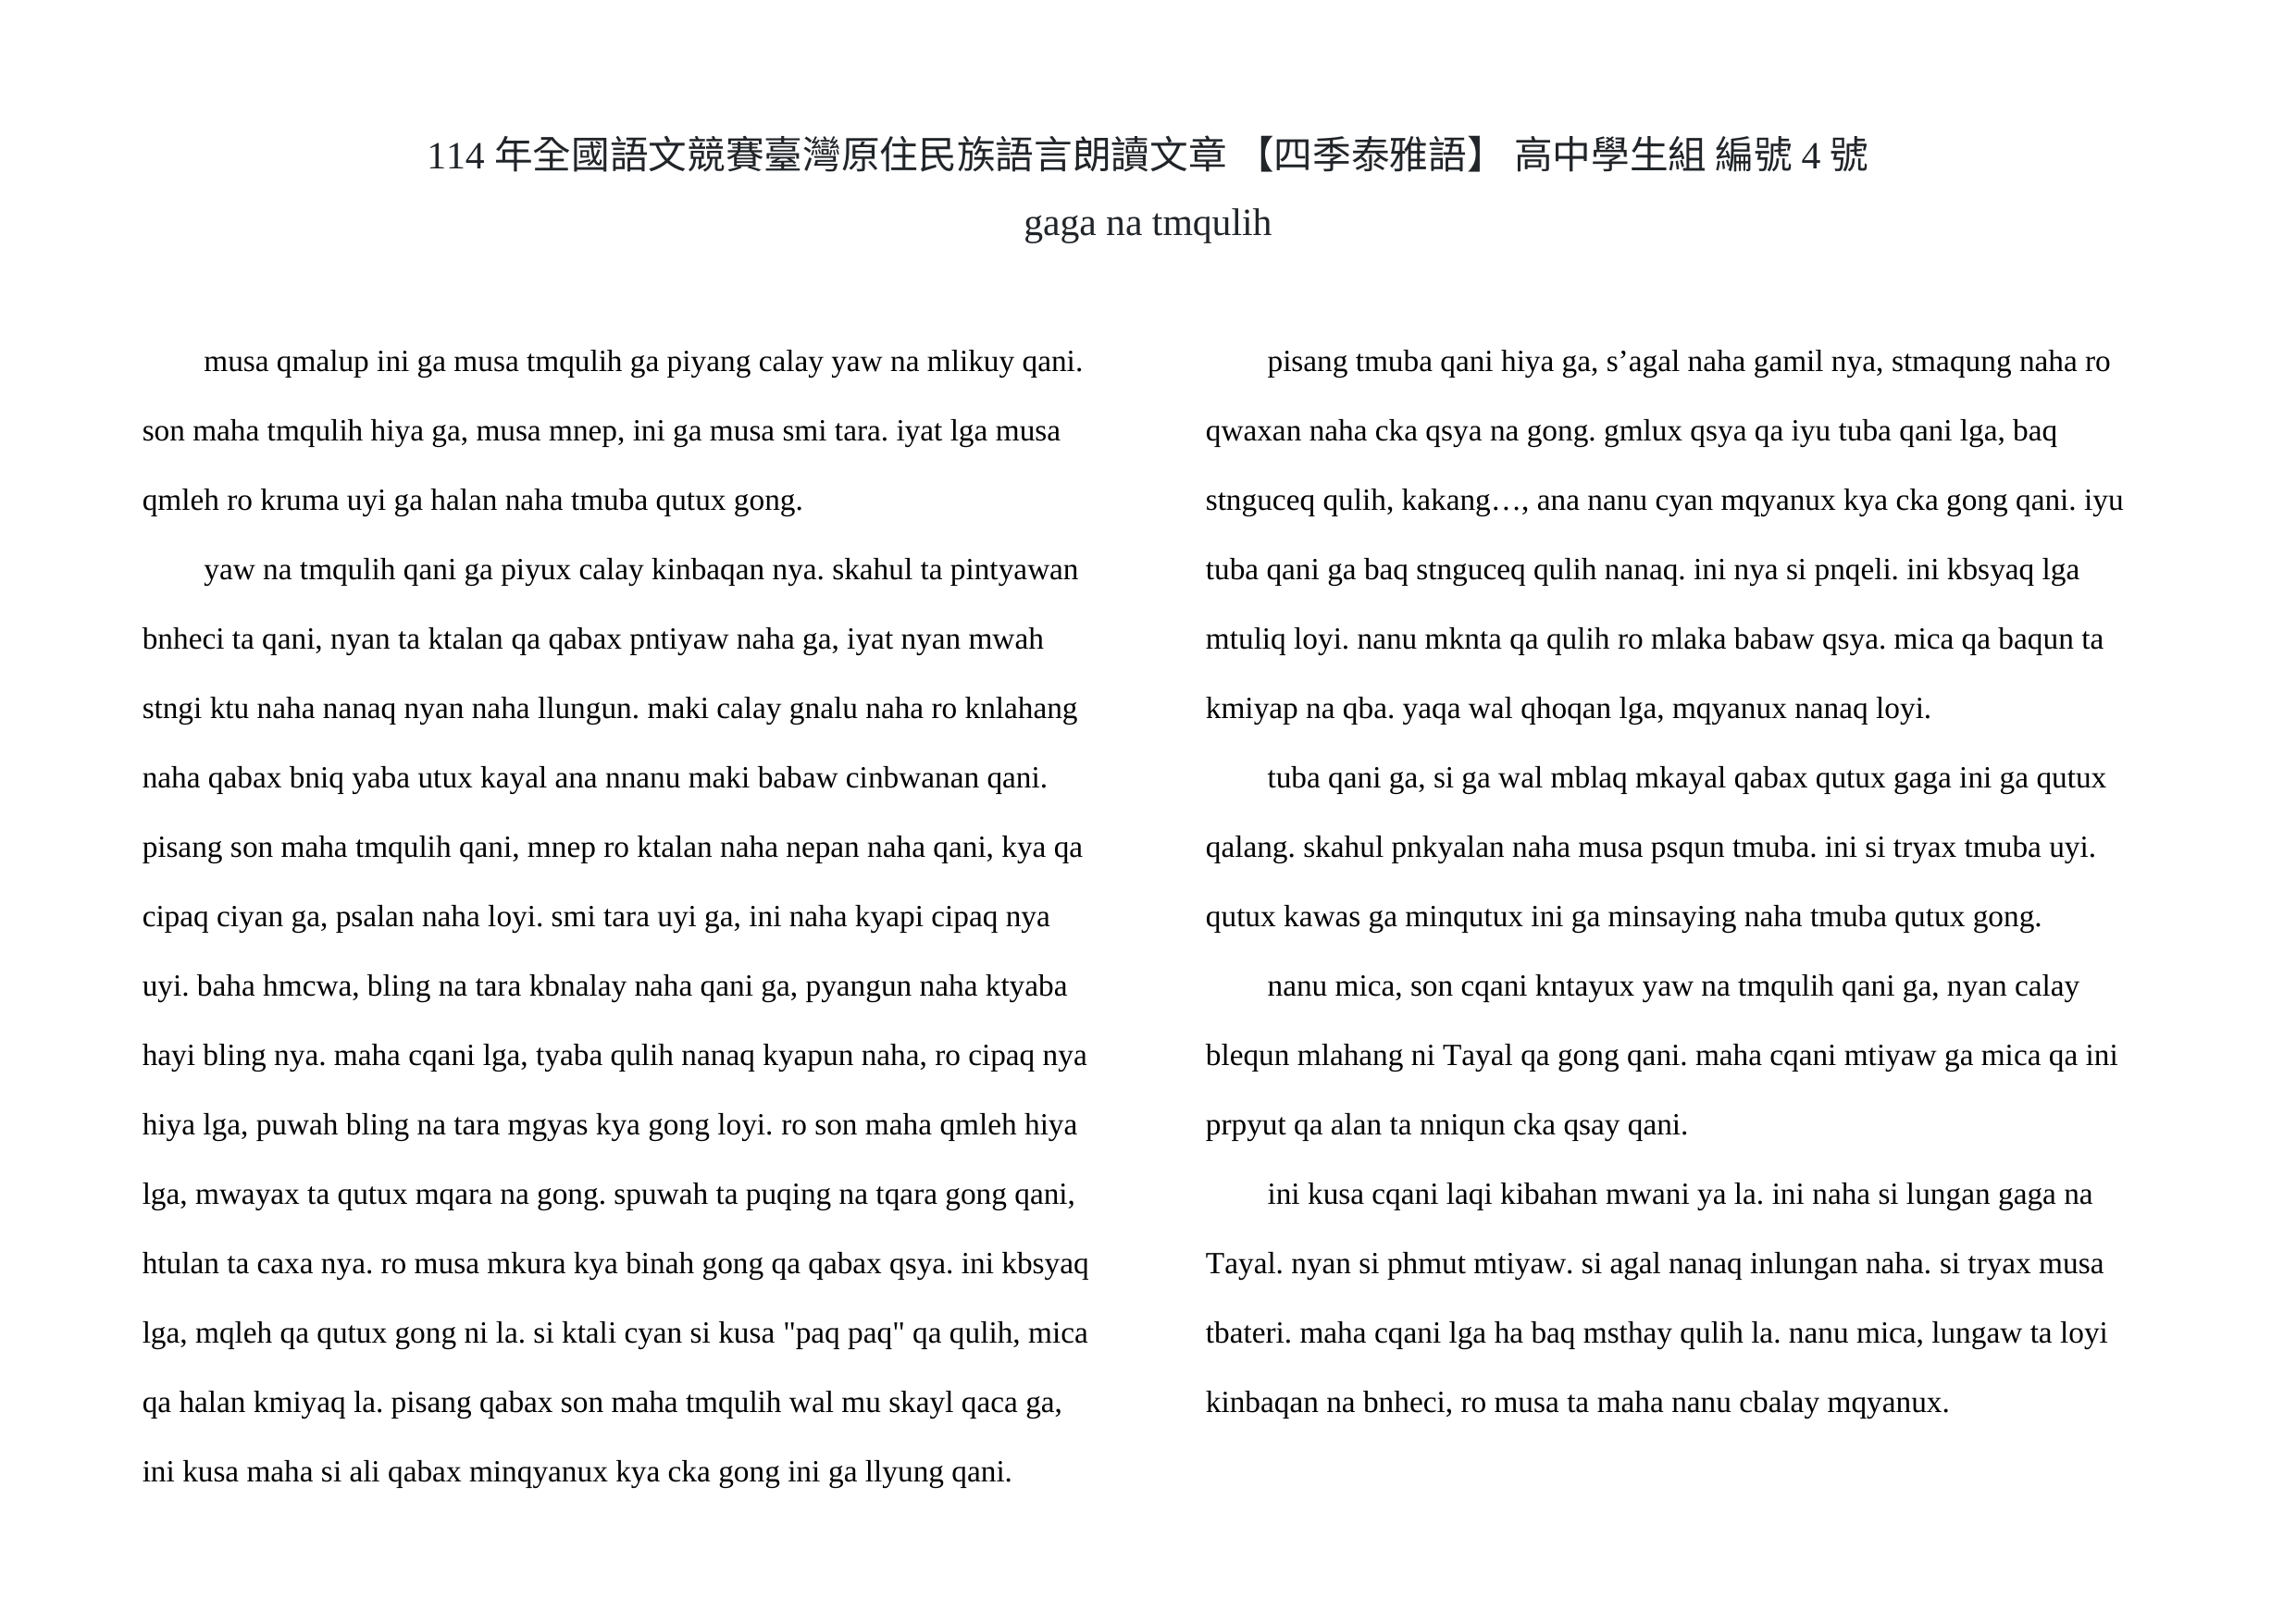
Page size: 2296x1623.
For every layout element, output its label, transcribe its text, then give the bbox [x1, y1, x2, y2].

text musa qmalup ini ga musa tmqulih ga piyang calay yaw na mlikuy qani. son maha tmqulih hiya ga, musa mnep, ini ga musa smi tara. iyat lga musa qmleh ro kruma uyi ga halan naha tmuba qutux gong. [142, 326, 1090, 534]
text ini kusa cqani laqi kibahan mwani ya la. ini naha si lungan gaga na Tayal. nyan si phmut mtiyaw. si agal nanaq inlungan naha. si tryax musa tbateri. maha cqani lga ha baq msthay qulih la. nanu mica, lungaw ta loyi kinbaqan na bnheci, ro musa ta maha nanu cbalay mqyanux. [1206, 1158, 2153, 1436]
text tuba qani ga, si ga wal mblaq mkayal qabax qutux gaga ini ga qutux qalang. skahul pnkyalan naha musa psqun tmuba. ini si tryax tmuba uyi. qutux kawas ga minqutux ini ga minsaying naha tmuba qutux gong. [1206, 742, 2153, 950]
text pisang tmuba qani hiya ga, s’agal naha gamil nya, stmaqung naha ro qwaxan naha cka qsya na gong. gmlux qsya qa iyu tuba qani lga, baq stnguceq qulih, kakang…, ana nanu cyan mqyanux kya cka gong qani. iyu tuba qani ga baq stnguceq qulih nanaq. ini nya si pnqeli. ini kbsyaq lga mtuliq loyi. nanu mknta qa qulih ro mlaka babaw qsya. mica qa baqun ta kmiyap na qba. yaqa wal qhoqan lga, mqyanux nanaq loyi. [1206, 326, 2153, 742]
text 114 年全國語文競賽臺灣原住民族語言朗讀文章 【四季泰雅語】 高中學生組 編號 4 號 [142, 118, 2153, 187]
text yaw na tmqulih qani ga piyux calay kinbaqan nya. skahul ta pintyawan bnheci ta qani, nyan ta ktalan qa qabax pntiyaw naha ga, iyat nyan mwah stngi ktu naha nanaq nyan naha llungun. maki calay gnalu naha ro knlahang naha qabax bniq yaba utux kayal ana nnanu maki babaw cinbwanan qani. pisang son maha tmqulih qani, mnep ro ktalan naha nepan naha qani, kya qa cipaq ciyan ga, psalan naha loyi. smi tara uyi ga, ini naha kyapi cipaq nya uyi. baha hmcwa, bling na tara kbnalay naha qani ga, pyangun naha ktyaba hayi bling nya. maha cqani lga, tyaba qulih nanaq kyapun naha, ro cipaq nya hiya lga, puwah bling na tara mgyas kya gong loyi. ro son maha qmleh hiya lga, mwayax ta qutux mqara na gong. spuwah ta puqing na tqara gong qani, htulan ta caxa nya. ro musa mkura kya binah gong qa qabax qsya. ini kbsyaq lga, mqleh qa qutux gong ni la. si ktali cyan si kusa "paq paq" qa qulih, mica qa halan kmiyaq la. pisang qabax son maha tmqulih wal mu skayl qaca ga, ini kusa maha si ali qabax minqyanux kya cka gong ini ga llyung qani. [142, 534, 1090, 1505]
text nanu mica, son cqani kntayux yaw na tmqulih qani ga, nyan calay blequn mlahang ni Tayal qa gong qani. maha cqani mtiyaw ga mica qa ini prpyut qa alan ta nniqun cka qsay qani. [1206, 950, 2153, 1158]
text gaga na tmqulih [142, 187, 2153, 256]
